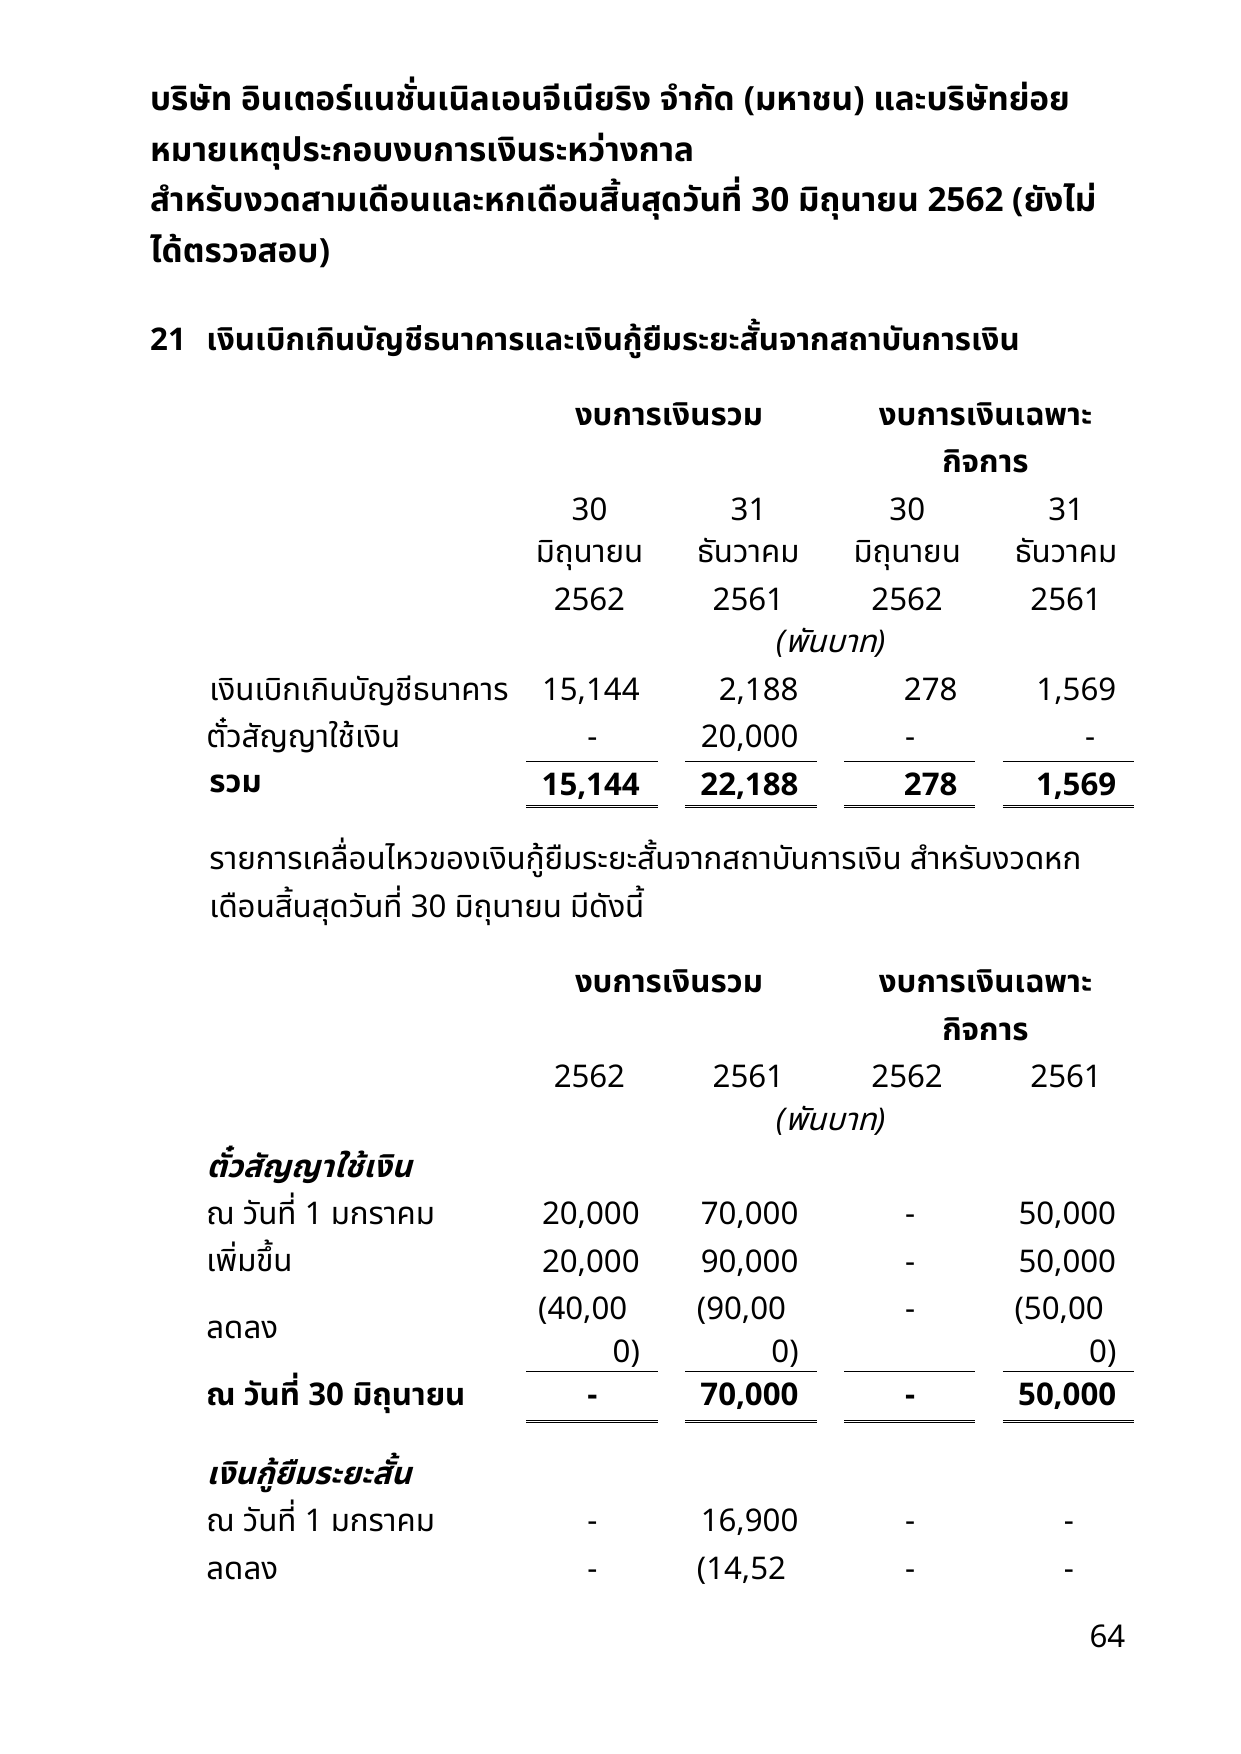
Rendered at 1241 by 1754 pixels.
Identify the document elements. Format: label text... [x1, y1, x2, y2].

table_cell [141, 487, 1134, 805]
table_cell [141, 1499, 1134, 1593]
list เงินเบิกเกินบัญชีธนาคารและเงินกู้ยืมระยะสั้นจากสถาบันการเงิน [150, 317, 1125, 364]
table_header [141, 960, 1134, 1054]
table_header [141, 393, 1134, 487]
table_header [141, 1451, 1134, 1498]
text รายการเคลื่อนไหวของเงินกู้ยืมระยะสั้นจากสถาบันการเงิน สำหรับงวดหกเดือนสิ้นสุดวันที่ 30 มิถุนายน มีดังนี้ [209, 836, 1125, 931]
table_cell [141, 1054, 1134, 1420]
